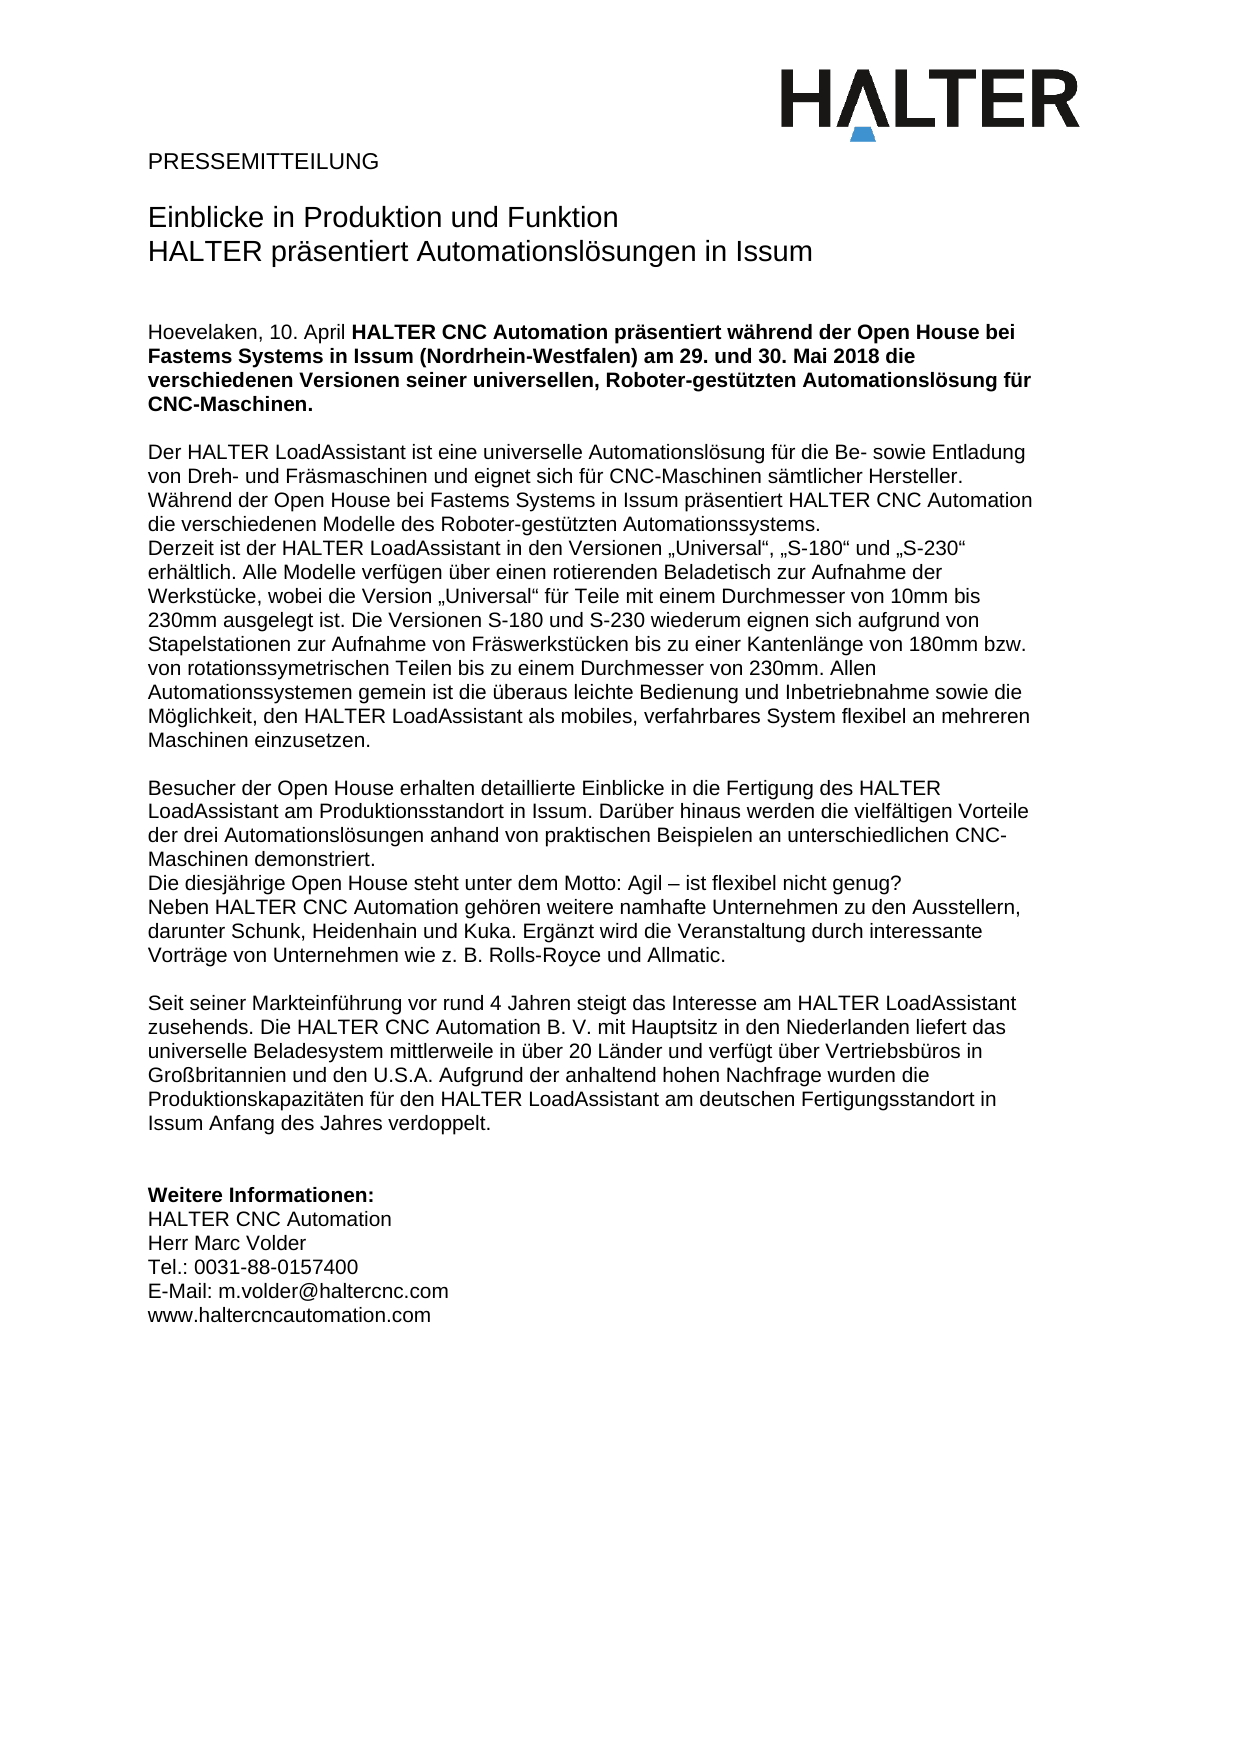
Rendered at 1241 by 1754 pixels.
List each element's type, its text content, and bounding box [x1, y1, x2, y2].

subtitle PRESSEMITTEILUNG [148, 148, 1034, 174]
text Neben HALTER CNC Automation gehören weitere namhafte Unternehmen zu den Ausstellern, darunter Schunk, Heidenhain und Kuka. Ergänzt wird die Veranstaltung durch interessante Vorträge von Unternehmen wie z. B. Rolls-Royce und Allmatic. [148, 895, 1034, 991]
text Hoevelaken, 10. April HALTER CNC Automation präsentiert während der Open House bei Fastems Systems in Issum (Nordrhein-Westfalen) am 29. und 30. Mai 2018 die verschiedenen Versionen seiner universellen, Roboter-gestützten Automationslösung für CNC-Maschinen. [148, 320, 1034, 416]
text Besucher der Open House erhalten detaillierte Einblicke in die Fertigung des HALTER LoadAssistant am Produktionsstandort in Issum. Darüber hinaus werden die vielfältigen Vorteile der drei Automationslösungen anhand von praktischen Beispielen an unterschiedlichen CNC-Maschinen demonstriert. [148, 775, 1034, 871]
text HALTER CNC Automation [148, 1207, 1034, 1231]
text Der HALTER LoadAssistant ist eine universelle Automationslösung für die Be- sowie Entladung von Dreh- und Fräsmaschinen und eignet sich für CNC-Maschinen sämtlicher Hersteller. Während der Open House bei Fastems Systems in Issum präsentiert HALTER CNC Automation die verschiedenen Modelle des Roboter-gestützten Automationssystems. Derzeit ist der HALTER LoadAssistant in den Versionen „Universal“, „S-180“ und „S-230“ erhältlich. Alle Modelle verfügen über einen rotierenden Beladetisch zur Aufnahme der Werkstücke, wobei die Version „Universal“ für Teile mit einem Durchmesser von 10mm bis 230mm ausgelegt ist. Die Versionen S-180 und S-230 wiederum eignen sich aufgrund von Stapelstationen zur Aufnahme von Fräswerkstücken bis zu einer Kantenlänge von 180mm bzw. von rotationssymetrischen Teilen bis zu einem Durchmesser von 230mm. Allen Automationssystemen gemein ist die überaus leichte Bedienung und Inbetriebnahme sowie die Möglichkeit, den HALTER LoadAssistant als mobiles, verfahrbares System flexibel an mehreren Maschinen einzusetzen. [148, 440, 1034, 751]
text Seit seiner Markteinführung vor rund 4 Jahren steigt das Interesse am HALTER LoadAssistant zusehends. Die HALTER CNC Automation B. V. mit Hauptsitz in den Niederlanden liefert das universelle Beladesystem mittlerweile in über 20 Länder und verfügt über Vertriebsbüros in Großbritannien und den U.S.A. Aufgrund der anhaltend hohen Nachfrage wurden die Produktionskapazitäten für den HALTER LoadAssistant am deutschen Fertigungsstandort in Issum Anfang des Jahres verdoppelt. [148, 991, 1034, 1135]
text Herr Marc Volder Tel.: 0031-88-0157400 E-Mail: m.volder@haltercnc.com www.haltercncautomation.com [148, 1231, 1034, 1327]
picture [775, 58, 1088, 147]
text Einblicke in Produktion und Funktion HALTER präsentiert Automationslösungen in Issum [148, 200, 1034, 267]
text Die diesjährige Open House steht unter dem Motto: Agil – ist flexibel nicht genug? [148, 871, 1034, 895]
text Weitere Informationen: [148, 1183, 1034, 1207]
